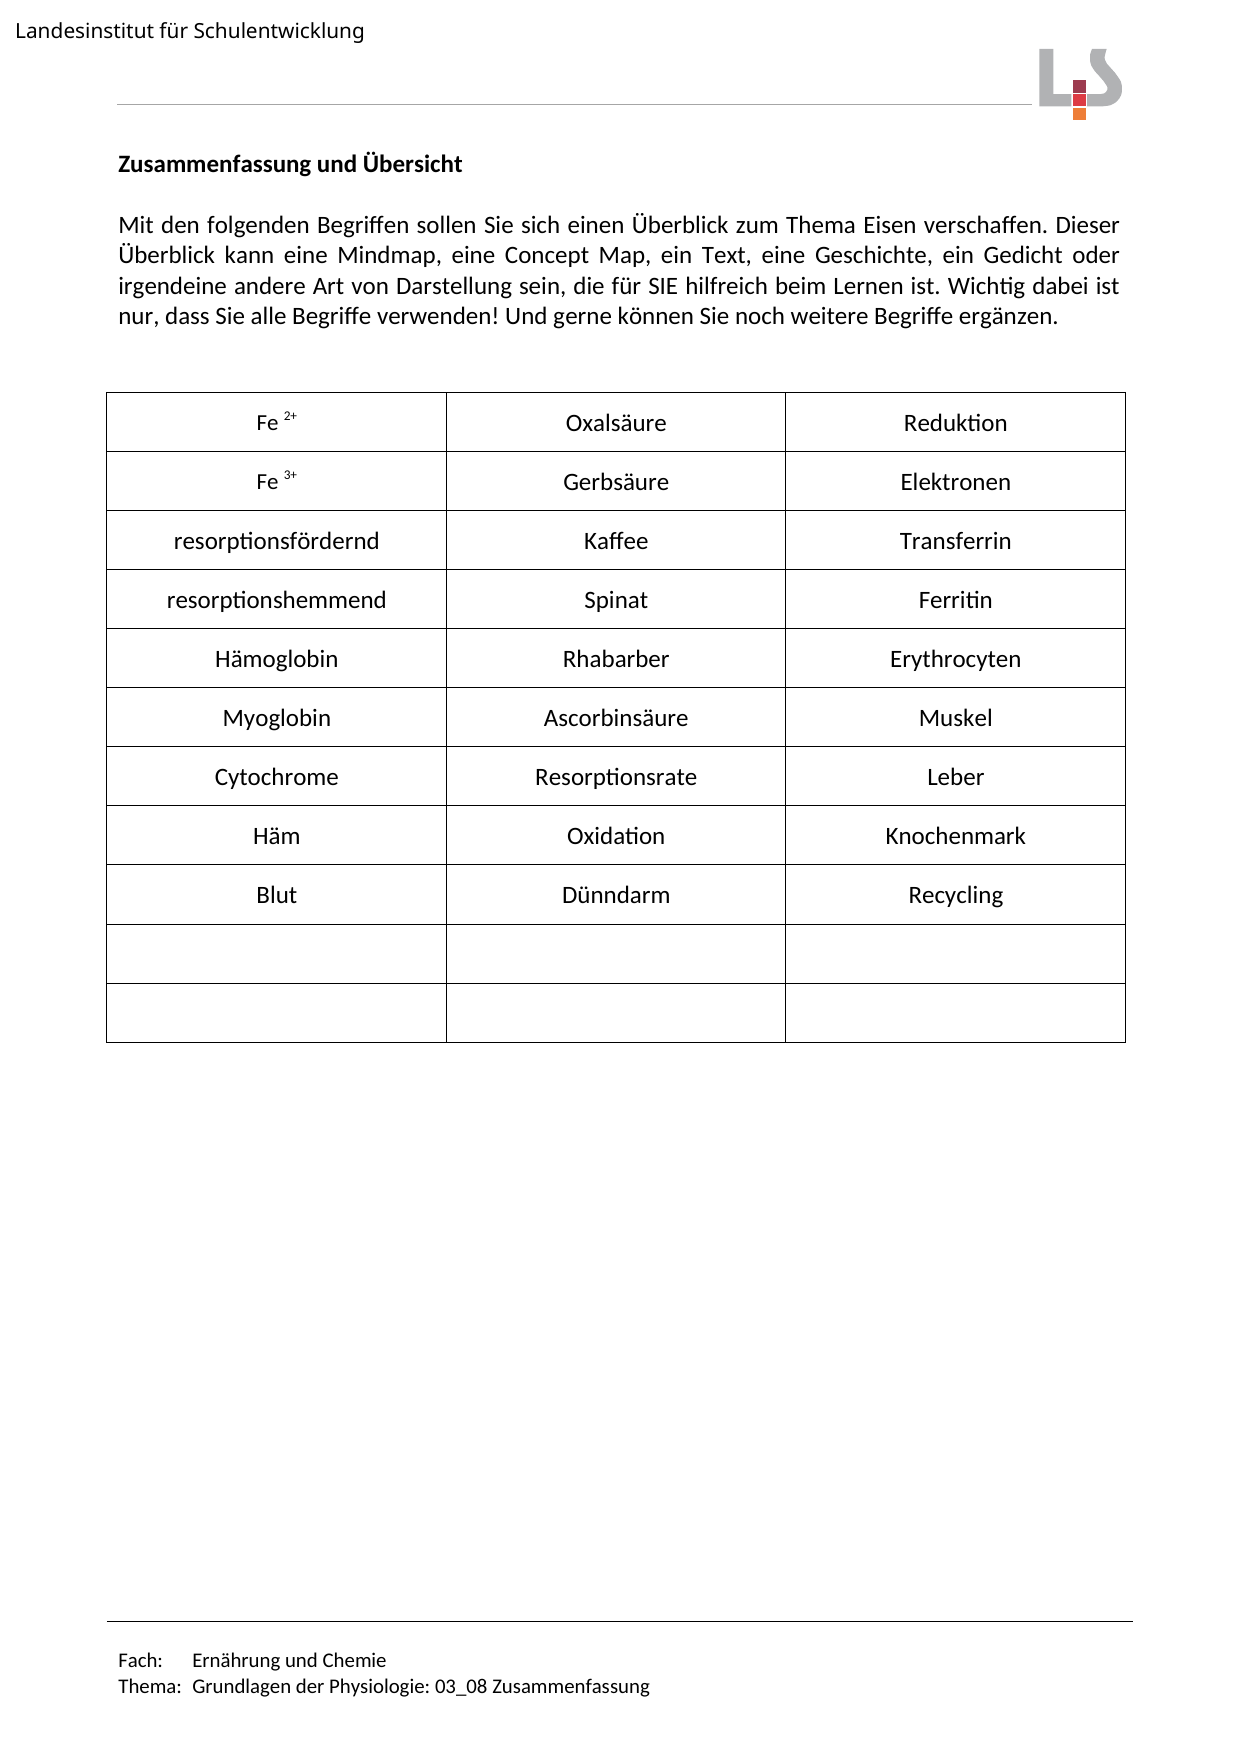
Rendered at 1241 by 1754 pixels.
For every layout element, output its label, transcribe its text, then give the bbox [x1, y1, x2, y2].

table_cell Häm [107, 806, 446, 864]
table_cell Dünndarm [447, 865, 785, 923]
table_cell Erythrocyten [786, 629, 1125, 687]
table_cell Cytochrome [107, 747, 446, 805]
table_cell Elektronen [786, 452, 1125, 510]
table_cell [786, 925, 1125, 982]
text Zusammenfassung und Übersicht [118, 148, 1122, 178]
table_header Reduktion [786, 393, 1125, 451]
table_cell Myoglobin [107, 688, 446, 746]
table_header Oxalsäure [447, 393, 785, 451]
table_cell Ascorbinsäure [447, 688, 785, 746]
table_cell Fe 3+ [107, 452, 446, 510]
table_cell Spinat [447, 570, 785, 628]
table_cell Leber [786, 747, 1125, 805]
text Mit den folgenden Begriffen sollen Sie sich einen Überblick zum Thema Eisen verschaffen. Dieser Überblick kann eine Mindmap, eine Concept Map, ein Text, eine Geschichte, ein Gedicht oder irgendeine andere Art von Darstellung sein, die für SIE hilfreich beim Lernen ist. Wichtig dabei ist nur, dass Sie alle Begriffe verwenden! Und gerne können Sie noch weitere Begriffe ergänzen. [118, 209, 1122, 331]
table_cell Oxidation [447, 806, 785, 864]
table_cell [447, 984, 785, 1042]
table_cell Blut [107, 865, 446, 923]
table_cell resorptionsfördernd [107, 511, 446, 569]
table_cell [107, 925, 446, 982]
table_header Fe 2+ [107, 393, 446, 451]
table_cell resorptionshemmend [107, 570, 446, 628]
table_cell Hämoglobin [107, 629, 446, 687]
table_cell Recycling [786, 865, 1125, 923]
table_cell [786, 984, 1125, 1042]
table_cell Gerbsäure [447, 452, 785, 510]
table_cell Kaffee [447, 511, 785, 569]
table_cell [447, 925, 785, 982]
table_cell Knochenmark [786, 806, 1125, 864]
table_cell [107, 984, 446, 1042]
table_cell Rhabarber [447, 629, 785, 687]
table_cell Muskel [786, 688, 1125, 746]
table_cell Ferritin [786, 570, 1125, 628]
table_cell Resorptionsrate [447, 747, 785, 805]
table_cell Transferrin [786, 511, 1125, 569]
